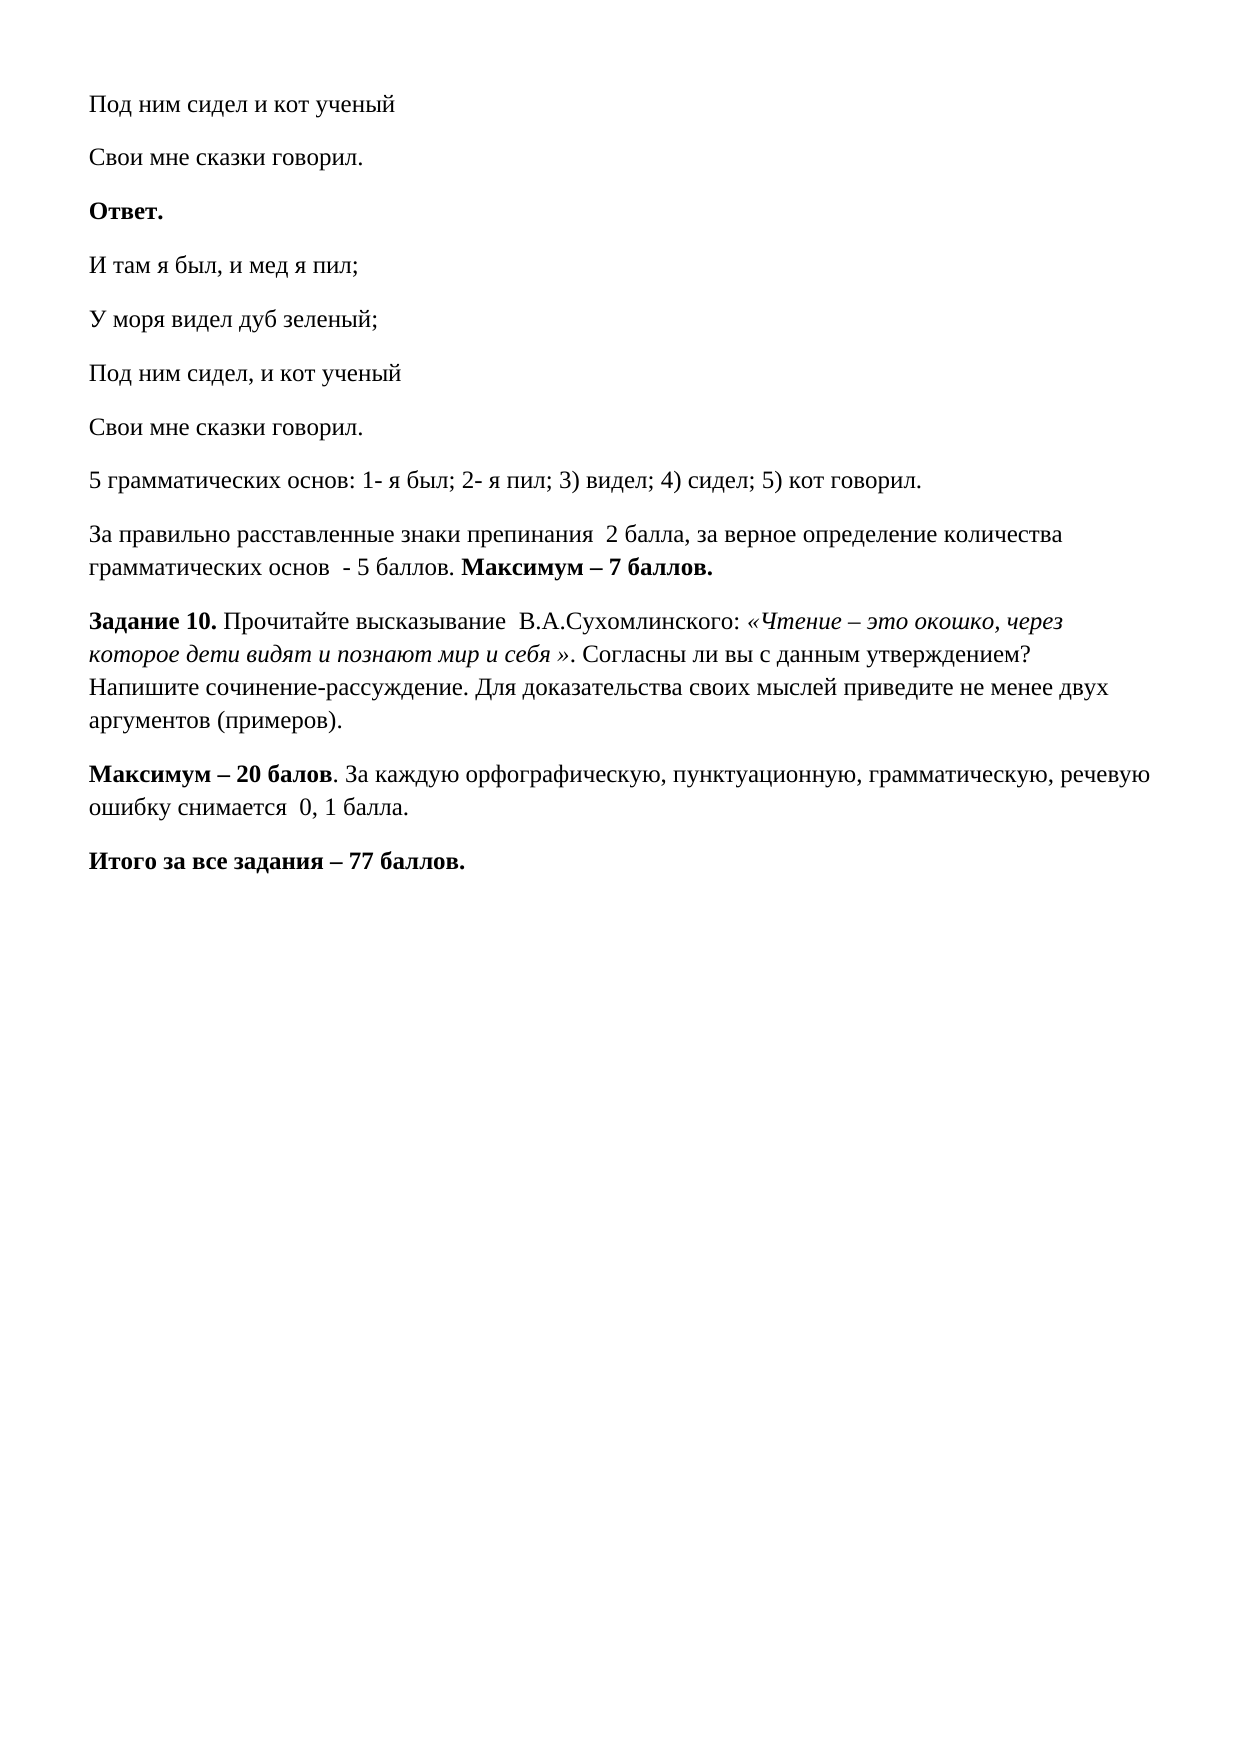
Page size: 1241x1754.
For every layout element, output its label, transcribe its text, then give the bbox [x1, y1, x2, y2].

text Под ним сидел, и кот ученый [89, 358, 1152, 387]
text Максимум – 20 балов. За каждую орфографическую, пунктуационную, грамматическую, речевую ошибку снимается 0, 1 балла. [89, 759, 1152, 821]
text И там я был, и мед я пил; [89, 250, 1152, 279]
text Под ним сидел и кот ученый [89, 89, 1152, 117]
text 5 грамматических основ: 1- я был; 2- я пил; 3) видел; 4) сидел; 5) кот говорил. [89, 466, 1152, 494]
text Свои мне сказки говорил. [89, 142, 1152, 171]
text За правильно расставленные знаки препинания 2 балла, за верное определение количества грамматических основ - 5 баллов. Максимум – 7 баллов. [89, 519, 1152, 581]
text Свои мне сказки говорил. [89, 412, 1152, 441]
text Итого за все задания – 77 баллов. [89, 846, 1152, 875]
text Ответ. [89, 196, 1152, 225]
text У моря видел дуб зеленый; [89, 304, 1152, 333]
text Задание 10. Прочитайте высказывание В.А.Сухомлинского: «Чтение – это окошко, через которое дети видят и познают мир и себя ». Согласны ли вы с данным утверждением? Напишите сочинение-рассуждение. Для доказательства своих мыслей приведите не менее двух аргументов (примеров). [89, 606, 1152, 734]
